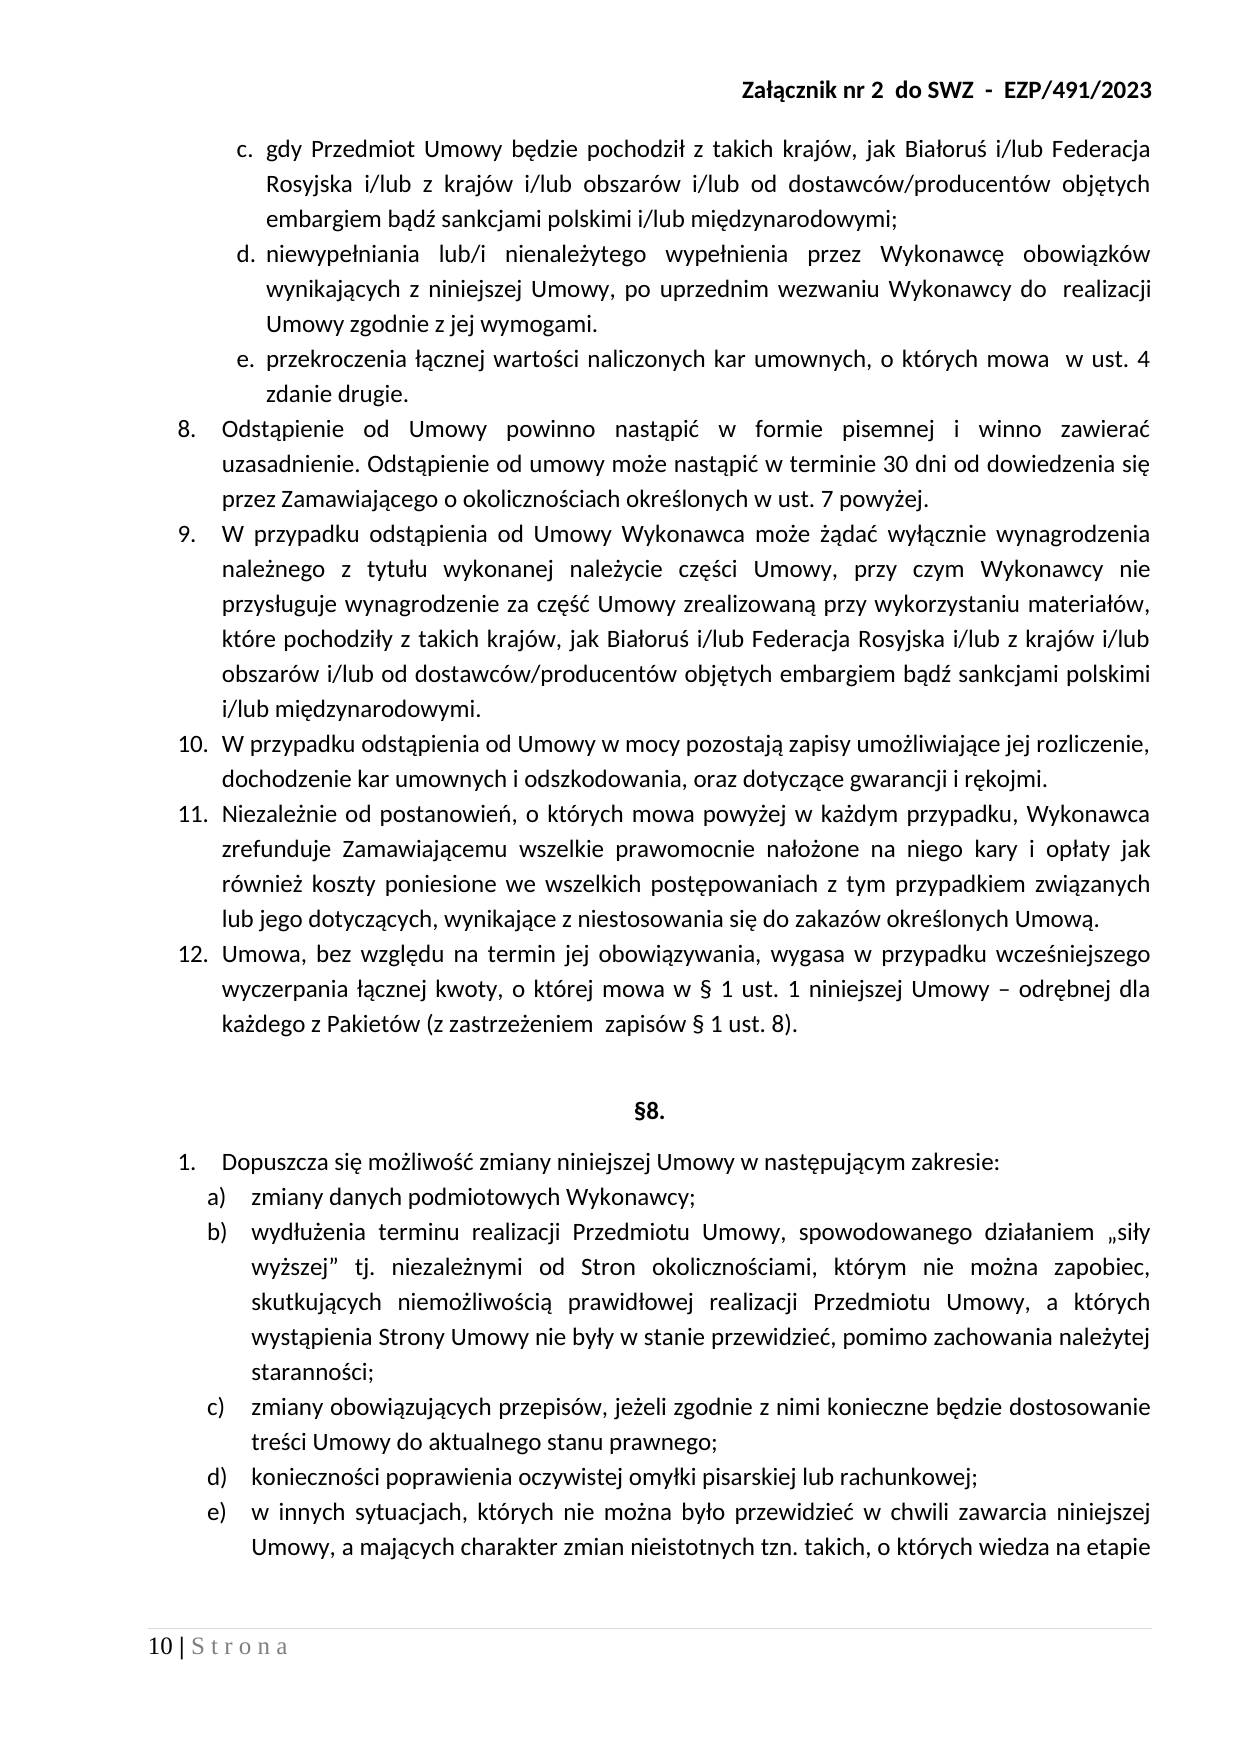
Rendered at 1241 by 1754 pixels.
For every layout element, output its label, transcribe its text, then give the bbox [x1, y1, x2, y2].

list Umowa, bez względu na termin jej obowiązywania, wygasa w przypadku wcześniejszego wyczerpania łącznej kwoty, o której mowa w § 1 ust. 1 niniejszej Umowy – odrębnej dla każdego z Pakietów (z zastrzeżeniem zapisów § 1 ust. 8). [177, 938, 1152, 1039]
list niewypełniania lub/i nienależytego wypełnienia przez Wykonawcę obowiązków wynikających z niniejszej Umowy, po uprzednim wezwaniu Wykonawcy do realizacji Umowy zgodnie z jej wymogami. [236, 238, 1152, 339]
list zmiany danych podmiotowych Wykonawcy; [207, 1181, 1152, 1212]
list gdy Przedmiot Umowy będzie pochodził z takich krajów, jak Białoruś i/lub Federacja Rosyjska i/lub z krajów i/lub obszarów i/lub od dostawców/producentów objętych embargiem bądź sankcjami polskimi i/lub międzynarodowymi; [236, 133, 1152, 234]
list konieczności poprawienia oczywistej omyłki pisarskiej lub rachunkowej; [207, 1461, 1152, 1492]
list wydłużenia terminu realizacji Przedmiotu Umowy, spowodowanego działaniem „siły wyższej” tj. niezależnymi od Stron okolicznościami, którym nie można zapobiec, skutkujących niemożliwością prawidłowej realizacji Przedmiotu Umowy, a których wystąpienia Strony Umowy nie były w stanie przewidzieć, pomimo zachowania należytej staranności; [207, 1216, 1152, 1387]
text §8. [148, 1095, 1152, 1125]
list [207, 1496, 1152, 1562]
list przekroczenia łącznej wartości naliczonych kar umownych, o których mowa w ust. 4 zdanie drugie. [236, 343, 1152, 409]
list zmiany obowiązujących przepisów, jeżeli zgodnie z nimi konieczne będzie dostosowanie treści Umowy do aktualnego stanu prawnego; [207, 1391, 1152, 1457]
list Dopuszcza się możliwość zmiany niniejszej Umowy w następującym zakresie: [177, 1146, 1152, 1177]
list W przypadku odstąpienia od Umowy w mocy pozostają zapisy umożliwiające jej rozliczenie, dochodzenie kar umownych i odszkodowania, oraz dotyczące gwarancji i rękojmi. [177, 728, 1152, 794]
list W przypadku odstąpienia od Umowy Wykonawca może żądać wyłącznie wynagrodzenia należnego z tytułu wykonanej należycie części Umowy, przy czym Wykonawcy nie przysługuje wynagrodzenie za część Umowy zrealizowaną przy wykorzystaniu materiałów, które pochodziły z takich krajów, jak Białoruś i/lub Federacja Rosyjska i/lub z krajów i/lub obszarów i/lub od dostawców/producentów objętych embargiem bądź sankcjami polskimi i/lub międzynarodowymi. [177, 518, 1152, 724]
list Odstąpienie od Umowy powinno nastąpić w formie pisemnej i winno zawierać uzasadnienie. Odstąpienie od umowy może nastąpić w terminie 30 dni od dowiedzenia się przez Zamawiającego o okolicznościach określonych w ust. 7 powyżej. [177, 413, 1152, 514]
list Niezależnie od postanowień, o których mowa powyżej w każdym przypadku, Wykonawca zrefunduje Zamawiającemu wszelkie prawomocnie nałożone na niego kary i opłaty jak również koszty poniesione we wszelkich postępowaniach z tym przypadkiem związanych lub jego dotyczących, wynikające z niestosowania się do zakazów określonych Umową. [177, 798, 1152, 934]
